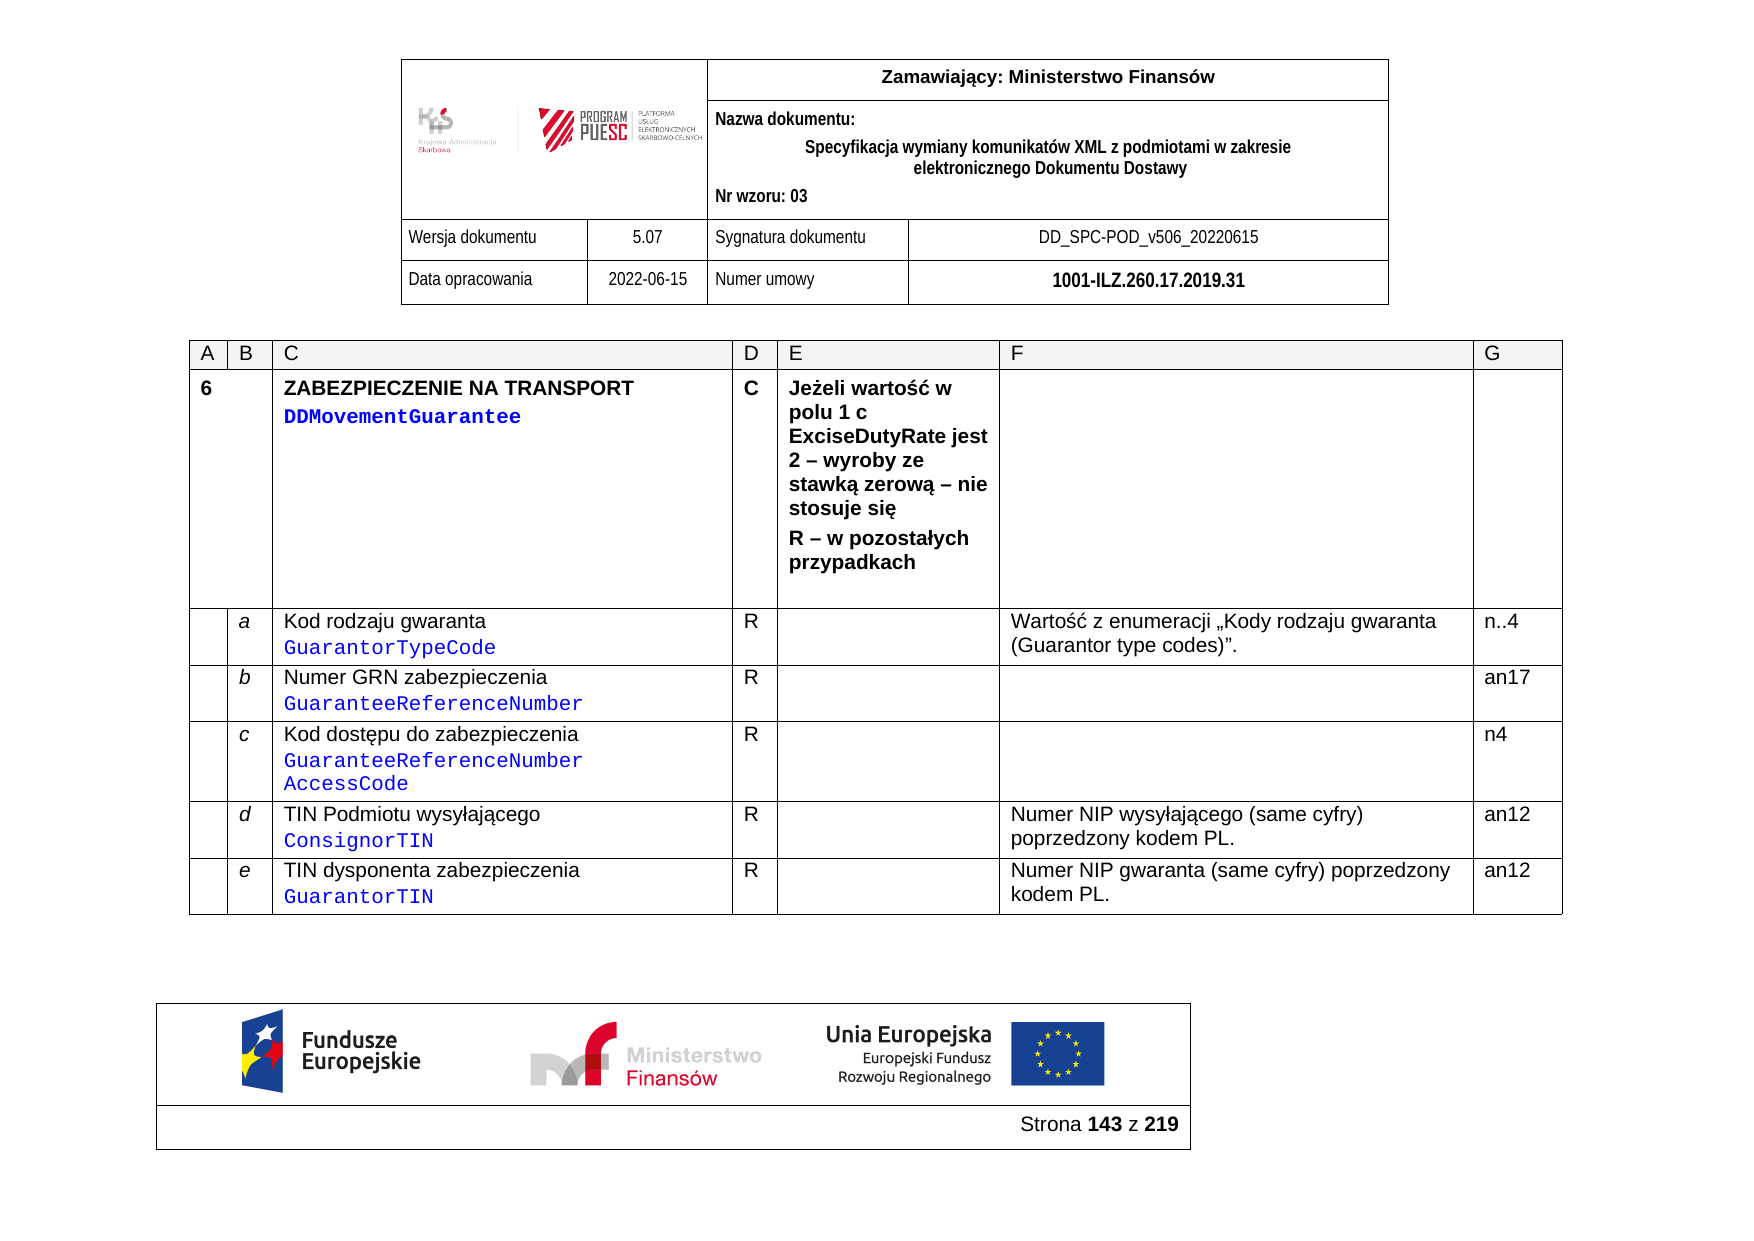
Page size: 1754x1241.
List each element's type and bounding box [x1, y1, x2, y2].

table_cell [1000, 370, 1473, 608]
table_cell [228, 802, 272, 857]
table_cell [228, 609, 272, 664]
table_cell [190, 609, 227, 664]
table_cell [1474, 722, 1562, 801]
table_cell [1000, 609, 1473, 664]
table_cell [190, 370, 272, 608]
picture [242, 1009, 1105, 1093]
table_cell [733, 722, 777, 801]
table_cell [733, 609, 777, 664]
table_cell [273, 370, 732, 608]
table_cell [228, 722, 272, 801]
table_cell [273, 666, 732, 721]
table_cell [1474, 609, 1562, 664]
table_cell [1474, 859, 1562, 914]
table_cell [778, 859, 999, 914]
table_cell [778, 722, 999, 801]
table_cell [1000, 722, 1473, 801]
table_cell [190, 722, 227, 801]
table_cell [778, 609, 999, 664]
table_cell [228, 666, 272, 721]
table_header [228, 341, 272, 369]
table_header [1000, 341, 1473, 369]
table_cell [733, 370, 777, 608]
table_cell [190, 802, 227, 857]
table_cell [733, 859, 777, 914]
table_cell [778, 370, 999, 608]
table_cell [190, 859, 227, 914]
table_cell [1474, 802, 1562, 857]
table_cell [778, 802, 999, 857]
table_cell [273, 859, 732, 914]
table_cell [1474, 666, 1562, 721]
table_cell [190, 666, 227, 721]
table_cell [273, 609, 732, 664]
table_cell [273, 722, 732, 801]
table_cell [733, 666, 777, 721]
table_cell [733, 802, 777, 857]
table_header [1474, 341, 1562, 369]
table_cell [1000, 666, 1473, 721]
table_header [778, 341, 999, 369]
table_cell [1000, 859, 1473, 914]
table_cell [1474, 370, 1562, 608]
picture [408, 97, 702, 163]
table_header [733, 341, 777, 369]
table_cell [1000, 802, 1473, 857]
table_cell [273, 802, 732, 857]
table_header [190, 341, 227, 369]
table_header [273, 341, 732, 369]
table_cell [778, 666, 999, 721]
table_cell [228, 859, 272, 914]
